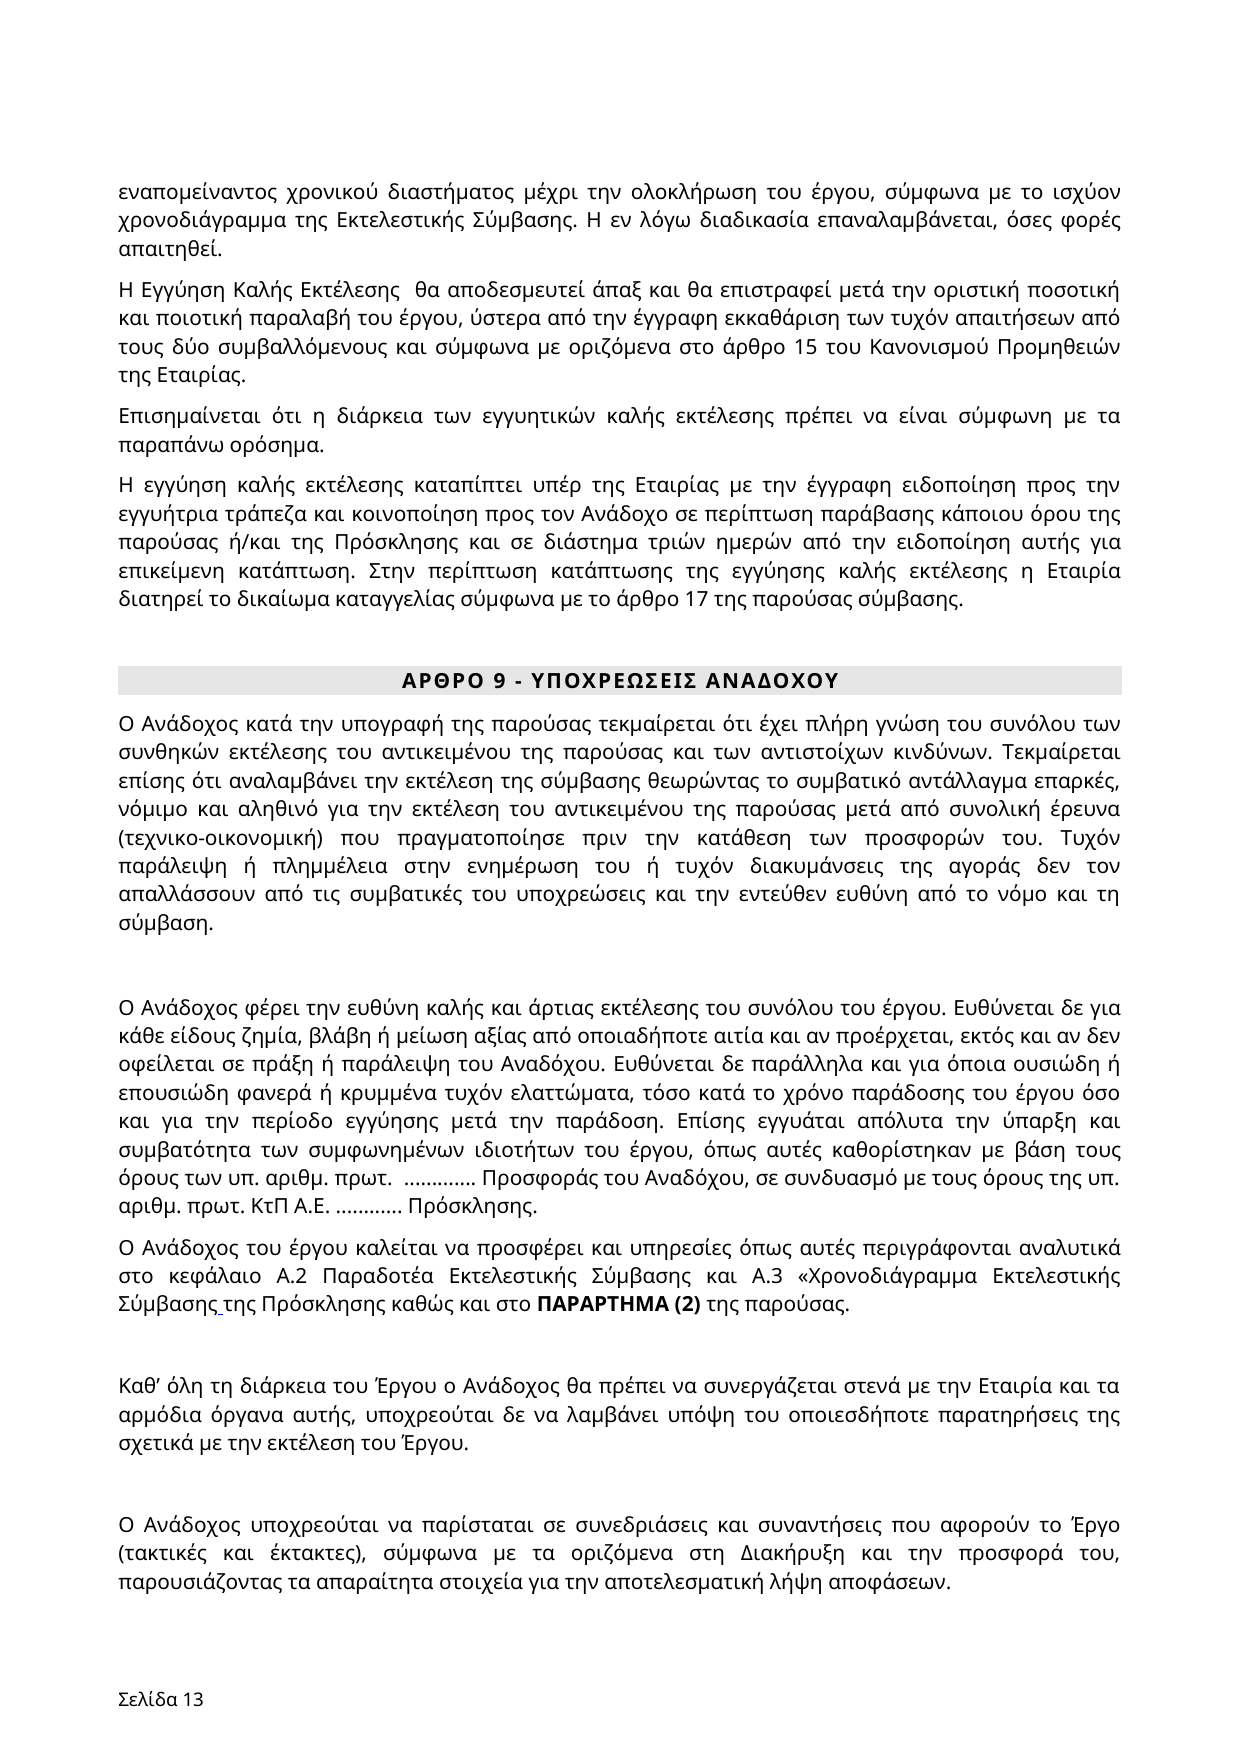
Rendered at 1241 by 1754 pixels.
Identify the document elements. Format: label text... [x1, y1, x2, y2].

text Καθ’ όλη τη διάρκεια του Έργου ο Ανάδοχος θα πρέπει να συνεργάζεται στενά με την Εταιρία και τα αρμόδια όργανα αυτής, υποχρεούται δε να λαμβάνει υπόψη του οποιεσδήποτε παρατηρήσεις της σχετικά με την εκτέλεση του Έργου. [118, 1371, 1122, 1457]
text Η Εγγύηση Καλής Εκτέλεσης θα αποδεσμευτεί άπαξ και θα επιστραφεί μετά την οριστική ποσοτική και ποιοτική παραλαβή του έργου, ύστερα από την έγγραφη εκκαθάριση των τυχόν απαιτήσεων από τους δύο συμβαλλόμενους και σύμφωνα με οριζόμενα στο άρθρο 15 του Κανονισμού Προμηθειών της Εταιρίας. [118, 275, 1122, 389]
text Ο Ανάδοχος φέρει την ευθύνη καλής και άρτιας εκτέλεσης του συνόλου του έργου. Ευθύνεται δε για κάθε είδους ζημία, βλάβη ή μείωση αξίας από οποιαδήποτε αιτία και αν προέρχεται, εκτός και αν δεν οφείλεται σε πράξη ή παράλειψη του Αναδόχου. Ευθύνεται δε παράλληλα και για όποια ουσιώδη ή επουσιώδη φανερά ή κρυμμένα τυχόν ελαττώματα, τόσο κατά το χρόνο παράδοσης του έργου όσο και για την περίοδο εγγύησης μετά την παράδοση. Επίσης εγγυάται απόλυτα την ύπαρξη και συμβατότητα των συμφωνημένων ιδιοτήτων του έργου, όπως αυτές καθορίστηκαν με βάση τους όρους των υπ. αριθμ. πρωτ. ............. Προσφοράς του Αναδόχου, σε συνδυασμό με τους όρους της υπ. αριθμ. πρωτ. ΚτΠ Α.Ε. ............ Πρόσκλησης. [118, 993, 1122, 1220]
subtitle ΑΡΘΡΟ 9 - ΥΠΟΧΡΕΩΣΕΙΣ ΑΝΑΔΟΧΟΥ [118, 666, 1122, 695]
text Ο Ανάδοχος υποχρεούται να παρίσταται σε συνεδριάσεις και συναντήσεις που αφορούν το Έργο (τακτικές και έκτακτες), σύμφωνα με τα οριζόμενα στη Διακήρυξη και την προσφορά του, παρουσιάζοντας τα απαραίτητα στοιχεία για την αποτελεσματική λήψη αποφάσεων. [118, 1510, 1122, 1595]
text Ο Ανάδοχος κατά την υπογραφή της παρούσας τεκμαίρεται ότι έχει πλήρη γνώση του συνόλου των συνθηκών εκτέλεσης του αντικειμένου της παρούσας και των αντιστοίχων κινδύνων. Τεκμαίρεται επίσης ότι αναλαμβάνει την εκτέλεση της σύμβασης θεωρώντας το συμβατικό αντάλλαγμα επαρκές, νόμιμο και αληθινό για την εκτέλεση του αντικειμένου της παρούσας μετά από συνολική έρευνα (τεχνικο-οικονομική) που πραγματοποίησε πριν την κατάθεση των προσφορών του. Τυχόν παράλειψη ή πλημμέλεια στην ενημέρωση του ή τυχόν διακυμάνσεις της αγοράς δεν τον απαλλάσσουν από τις συμβατικές του υποχρεώσεις και την εντεύθεν ευθύνη από το νόμο και τη σύμβαση. [118, 709, 1122, 936]
text Ο Ανάδοχος του έργου καλείται να προσφέρει και υπηρεσίες όπως αυτές περιγράφονται αναλυτικά στο κεφάλαιο Α.2 Παραδοτέα Εκτελεστικής Σύμβασης και Α.3 «Χρονοδιάγραμμα Εκτελεστικής Σύμβασης της Πρόσκλησης καθώς και στο ΠΑΡΑΡΤΗΜΑ (2) της παρούσας. [118, 1233, 1122, 1318]
text Η εγγύηση καλής εκτέλεσης καταπίπτει υπέρ της Εταιρίας με την έγγραφη ειδοποίηση προς την εγγυήτρια τράπεζα και κοινοποίηση προς τον Ανάδοχο σε περίπτωση παράβασης κάποιου όρου της παρούσας ή/και της Πρόσκλησης και σε διάστημα τριών ημερών από την ειδοποίηση αυτής για επικείμενη κατάπτωση. Στην περίπτωση κατάπτωσης της εγγύησης καλής εκτέλεσης η Εταιρία διατηρεί το δικαίωμα καταγγελίας σύμφωνα με το άρθρο 17 της παρούσας σύμβασης. [118, 471, 1122, 613]
text Επισημαίνεται ότι η διάρκεια των εγγυητικών καλής εκτέλεσης πρέπει να είναι σύμφωνη με τα παραπάνω ορόσημα. [118, 401, 1122, 458]
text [118, 177, 1122, 262]
